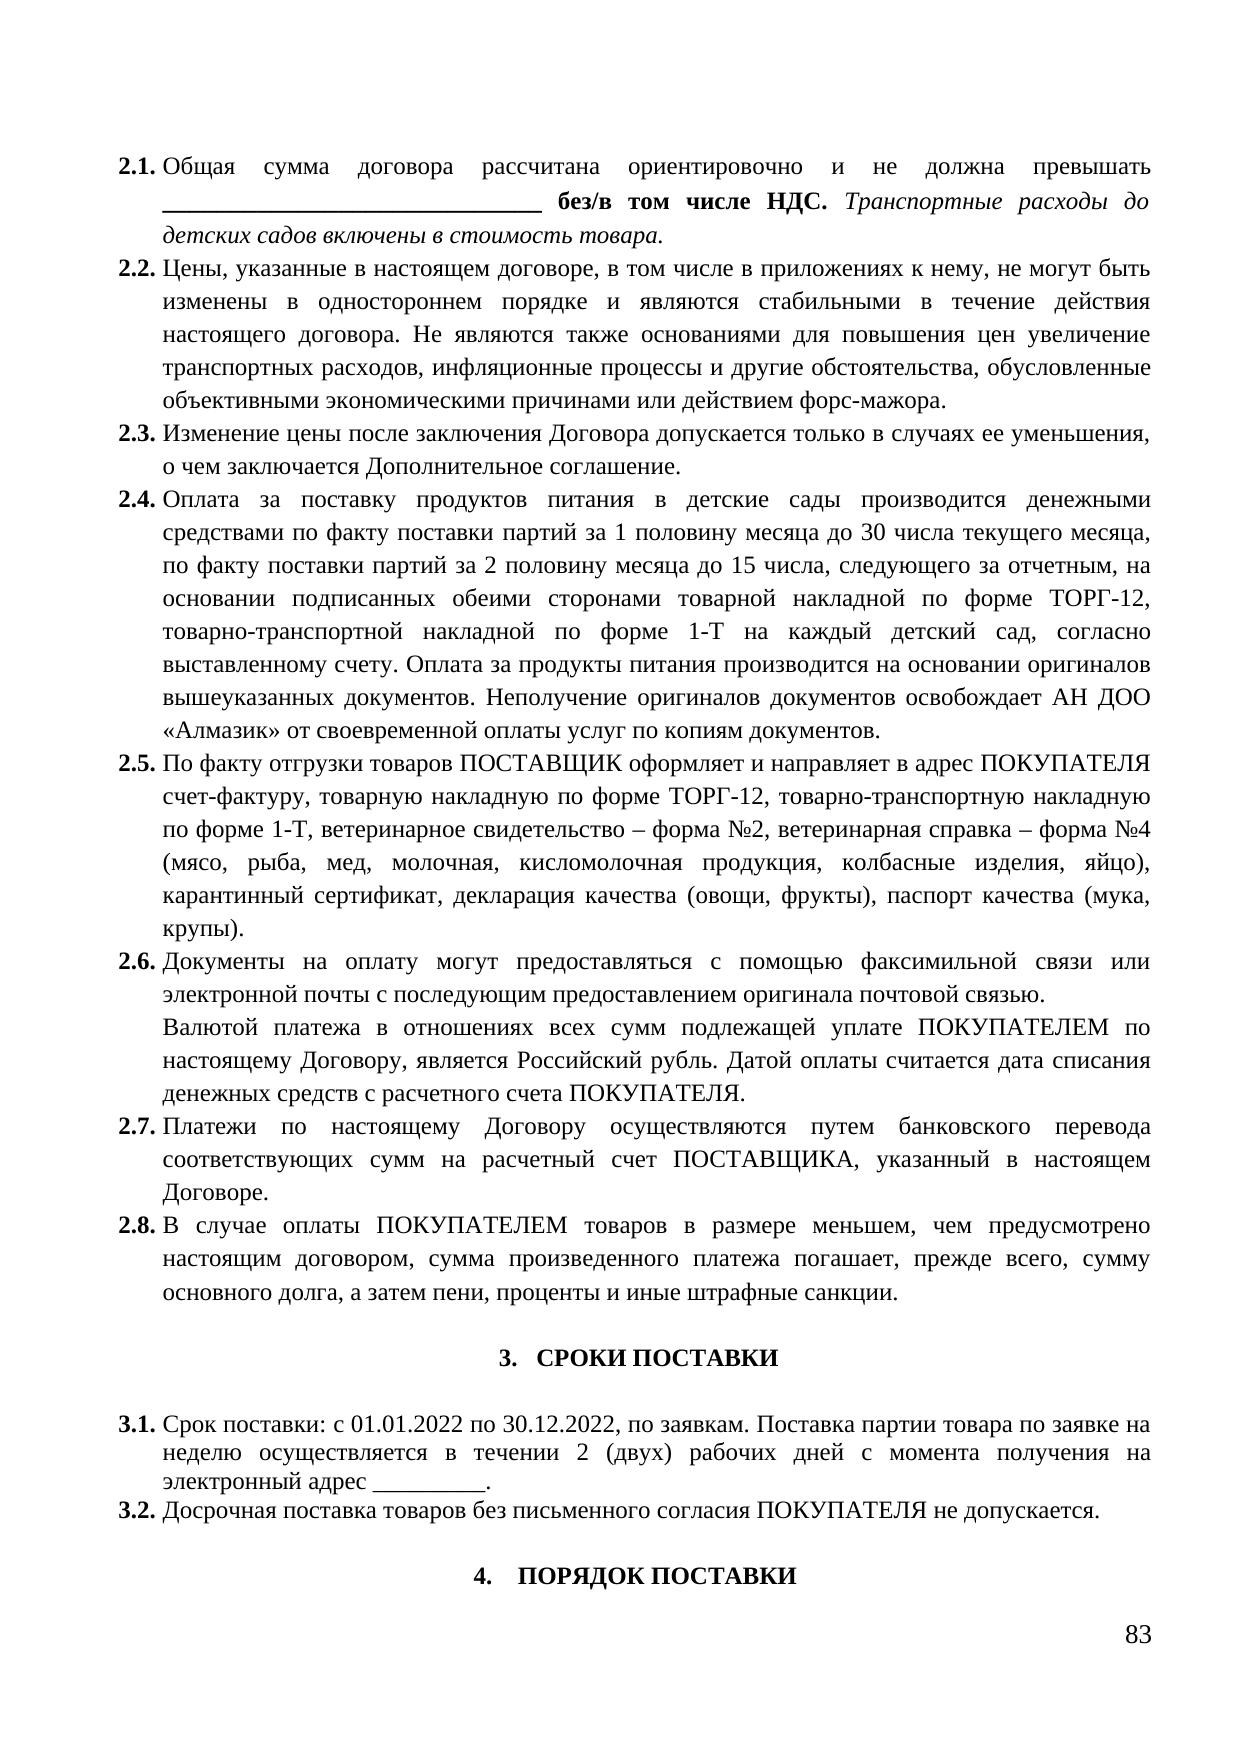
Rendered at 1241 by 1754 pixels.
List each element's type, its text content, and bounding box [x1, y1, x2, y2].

list По факту отгрузки товаров ПОСТАВЩИК оформляет и направляет в адрес ПОКУПАТЕЛЯ счет-фактуру, товарную накладную по форме ТОРГ-12, товарно-транспортную накладную по форме 1-Т, ветеринарное свидетельство – форма №2, ветеринарная справка – форма №4 (мясо, рыба, мед, молочная, кисломолочная продукция, колбасные изделия, яйцо), карантинный сертификат, декларация качества (овощи, фрукты), паспорт качества (мука, крупы). [118, 748, 1152, 942]
list Срок поставки: с 01.01.2022 по 30.12.2022, по заявкам. Поставка партии товара по заявке на неделю осуществляется в течении 2 (двух) рабочих дней с момента получения на электронный адрес _________. [118, 1409, 1152, 1495]
text Валютой платежа в отношениях всех сумм подлежащей уплате ПОКУПАТЕЛЕМ по настоящему Договору, является Российский рубль. Датой оплаты считается дата списания денежных средств с расчетного счета ПОКУПАТЕЛЯ. [162, 1012, 1152, 1107]
list ПОРЯДОК ПОСТАВКИ [118, 1561, 1152, 1590]
list В случае оплаты ПОКУПАТЕЛЕМ товаров в размере меньшем, чем предусмотрено настоящим договором, сумма произведенного платежа погашает, прежде всего, сумму основного долга, а затем пени, проценты и иные штрафные санкции. [118, 1211, 1152, 1305]
list Оплата за поставку продуктов питания в детские сады производится денежными средствами по факту поставки партий за 1 половину месяца до 30 числа текущего месяца, по факту поставки партий за 2 половину месяца до 15 числа, следующего за отчетным, на основании подписанных обеими сторонами товарной накладной по форме ТОРГ-12, товарно-транспортной накладной по форме 1-Т на каждый детский сад, согласно выставленному счету. Оплата за продукты питания производится на основании оригиналов вышеуказанных документов. Неполучение оригиналов документов освобождает АН ДОО «Алмазик» от своевременной оплаты услуг по копиям документов. [118, 484, 1152, 744]
list Цены, указанные в настоящем договоре, в том числе в приложениях к нему, не могут быть изменены в одностороннем порядке и являются стабильными в течение действия настоящего договора. Не являются также основаниями для повышения цен увеличение транспортных расходов, инфляционные процессы и другие обстоятельства, обусловленные объективными экономическими причинами или действием форс-мажора. [118, 253, 1152, 414]
list Платежи по настоящему Договору осуществляются путем банковского перевода соответствующих сумм на расчетный счет ПОСТАВЩИКА, указанный в настоящем Договоре. [118, 1111, 1152, 1206]
list Досрочная поставка товаров без письменного согласия ПОКУПАТЕЛЯ не допускается. [118, 1495, 1152, 1524]
list Общая сумма договора рассчитана ориентировочно и не должна превышать ____________________________ без/в том числе НДС. Транспортные расходы до детских садов включены в стоимость товара. [118, 151, 1152, 249]
list Документы на оплату могут предоставляться с помощью факсимильной связи или электронной почты с последующим предоставлением оригинала почтовой связью. [118, 946, 1152, 1008]
list СРОКИ ПОСТАВКИ [125, 1343, 1152, 1371]
list Изменение цены после заключения Договора допускается только в случаях ее уменьшения, о чем заключается Дополнительное соглашение. [118, 418, 1152, 480]
